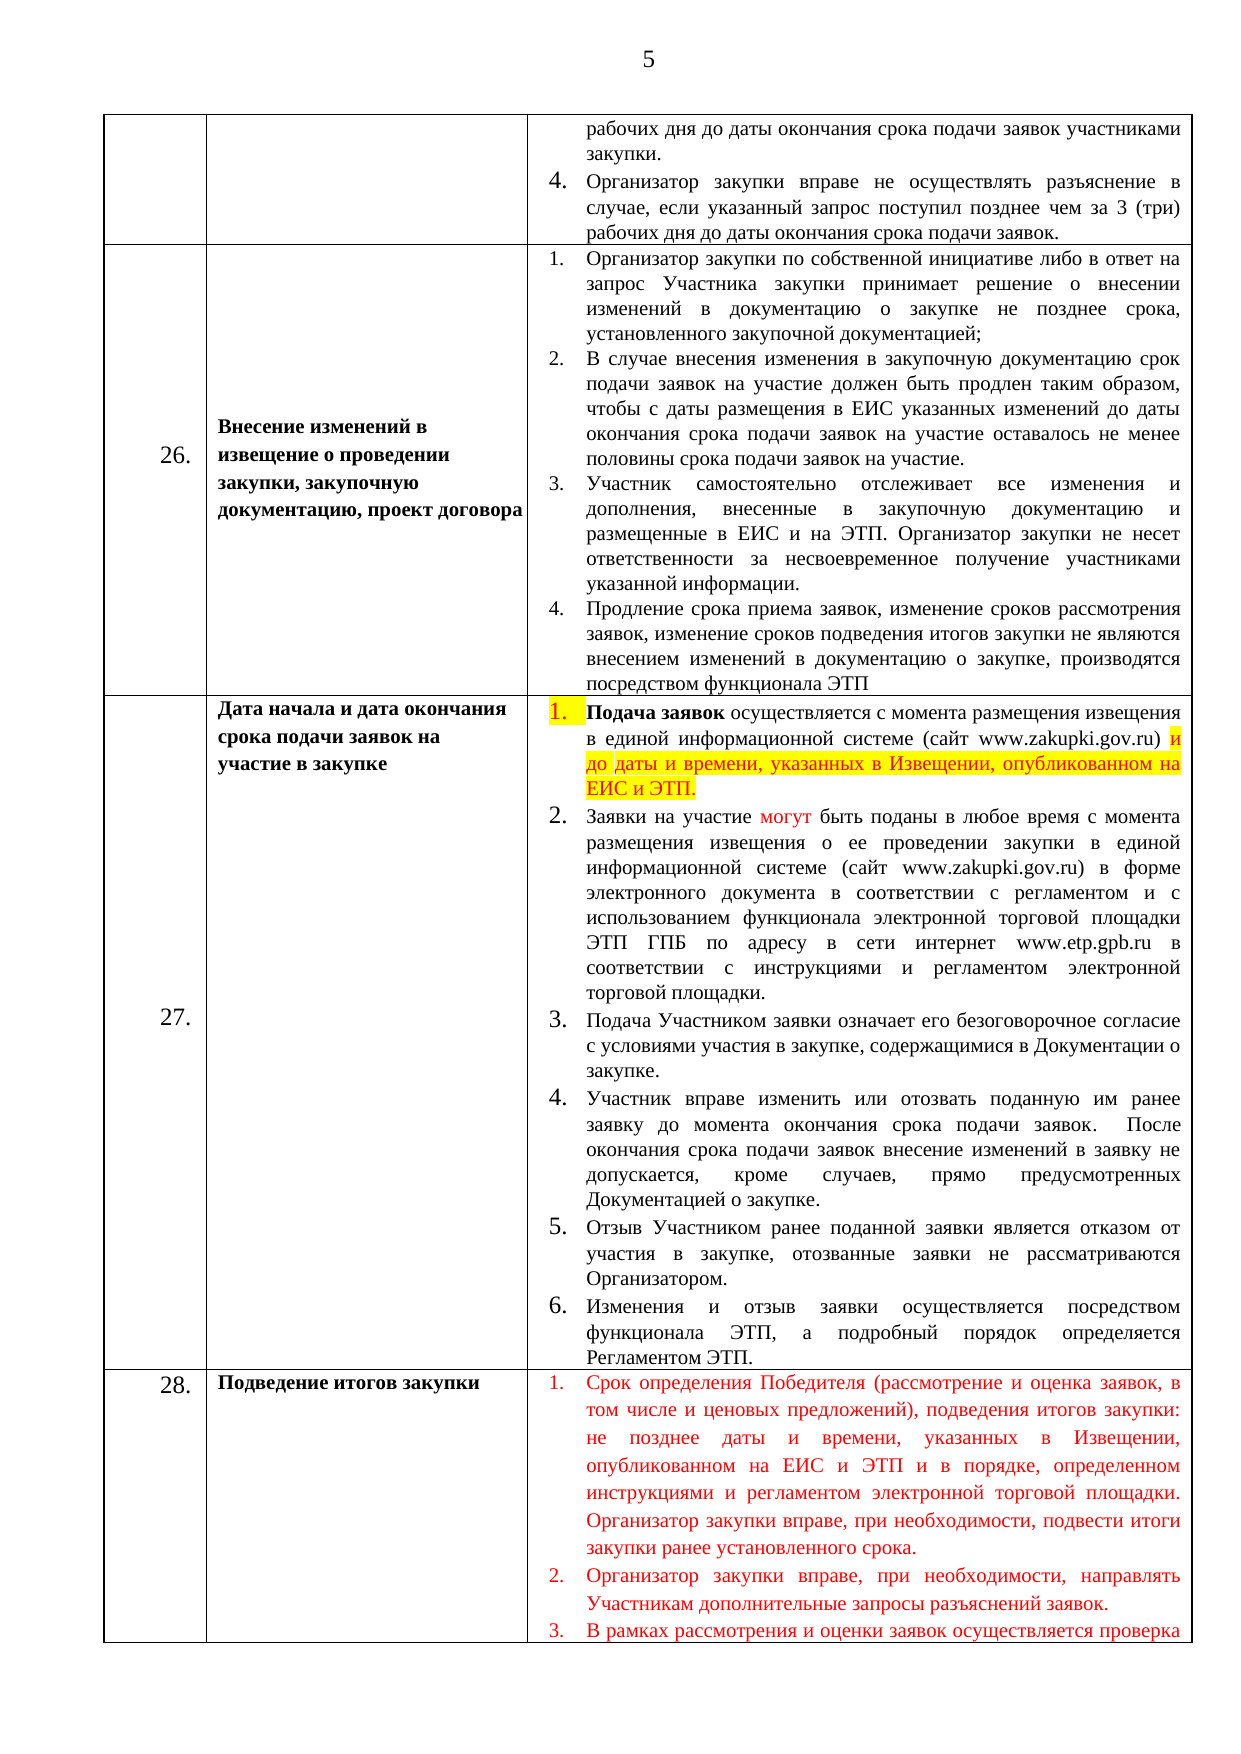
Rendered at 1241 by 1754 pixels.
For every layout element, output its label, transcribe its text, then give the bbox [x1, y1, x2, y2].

table_cell [105, 115, 206, 244]
table_cell Внесение изменений в извещение о проведении закупки, закупочную документацию, проект договора [207, 245, 527, 695]
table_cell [528, 115, 1191, 244]
table_cell Подача заявок осуществляется с момента размещения извещения в единой информационной системе (сайт www.zakupki.gov.ru) и до даты и времени, указанных в Извещении, опубликованном на ЕИС и ЭТП. Заявки на участие могут быть поданы в любое время с момента размещения извещения о ее проведении закупки в единой информационной системе (сайт www.zakupki.gov.ru) в форме электронного документа в соответствии с регламентом и с использованием функционала электронной торговой площадки ЭТП ГПБ по адресу в сети интернет www.etp.gpb.ru в соответствии с инструкциями и регламентом электронной торговой площадки. Подача Участником заявки означает его безоговорочное согласие с условиями участия в закупке, содержащимися в Документации о закупке. Участник вправе изменить или отозвать поданную им ранее заявку до момента окончания срока подачи заявок. После окончания срока подачи заявок внесение изменений в заявку не допускается, кроме случаев, прямо предусмотренных Документацией о закупке. Отзыв Участником ранее поданной заявки является отказом от участия в закупке, отозванные заявки не рассматриваются Организатором. Изменения и отзыв заявки осуществляется посредством функционала ЭТП, а подробный порядок определяется Регламентом ЭТП. [528, 696, 1191, 1369]
table_cell [105, 245, 206, 695]
table_cell Организатор закупки по собственной инициативе либо в ответ на запрос Участника закупки принимает решение о внесении изменений в документацию о закупке не позднее срока, установленного закупочной документацией; В случае внесения изменения в закупочную документацию срок подачи заявок на участие должен быть продлен таким образом, чтобы с даты размещения в ЕИС указанных изменений до даты окончания срока подачи заявок на участие оставалось не менее половины срока подачи заявок на участие. Участник самостоятельно отслеживает все изменения и дополнения, внесенные в закупочную документацию и размещенные в ЕИС и на ЭТП. Организатор закупки не несет ответственности за несвоевременное получение участниками указанной информации. Продление срока приема заявок, изменение сроков рассмотрения заявок, изменение сроков подведения итогов закупки не являются внесением изменений в документацию о закупке, производятся посредством функционала ЭТП [528, 245, 1191, 695]
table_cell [207, 1370, 527, 1642]
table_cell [207, 115, 527, 244]
table_cell [105, 1370, 206, 1642]
table_cell Дата начала и дата окончания срока подачи заявок на участие в закупке [207, 696, 527, 1369]
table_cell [528, 1370, 1191, 1642]
table_cell [105, 696, 206, 1369]
